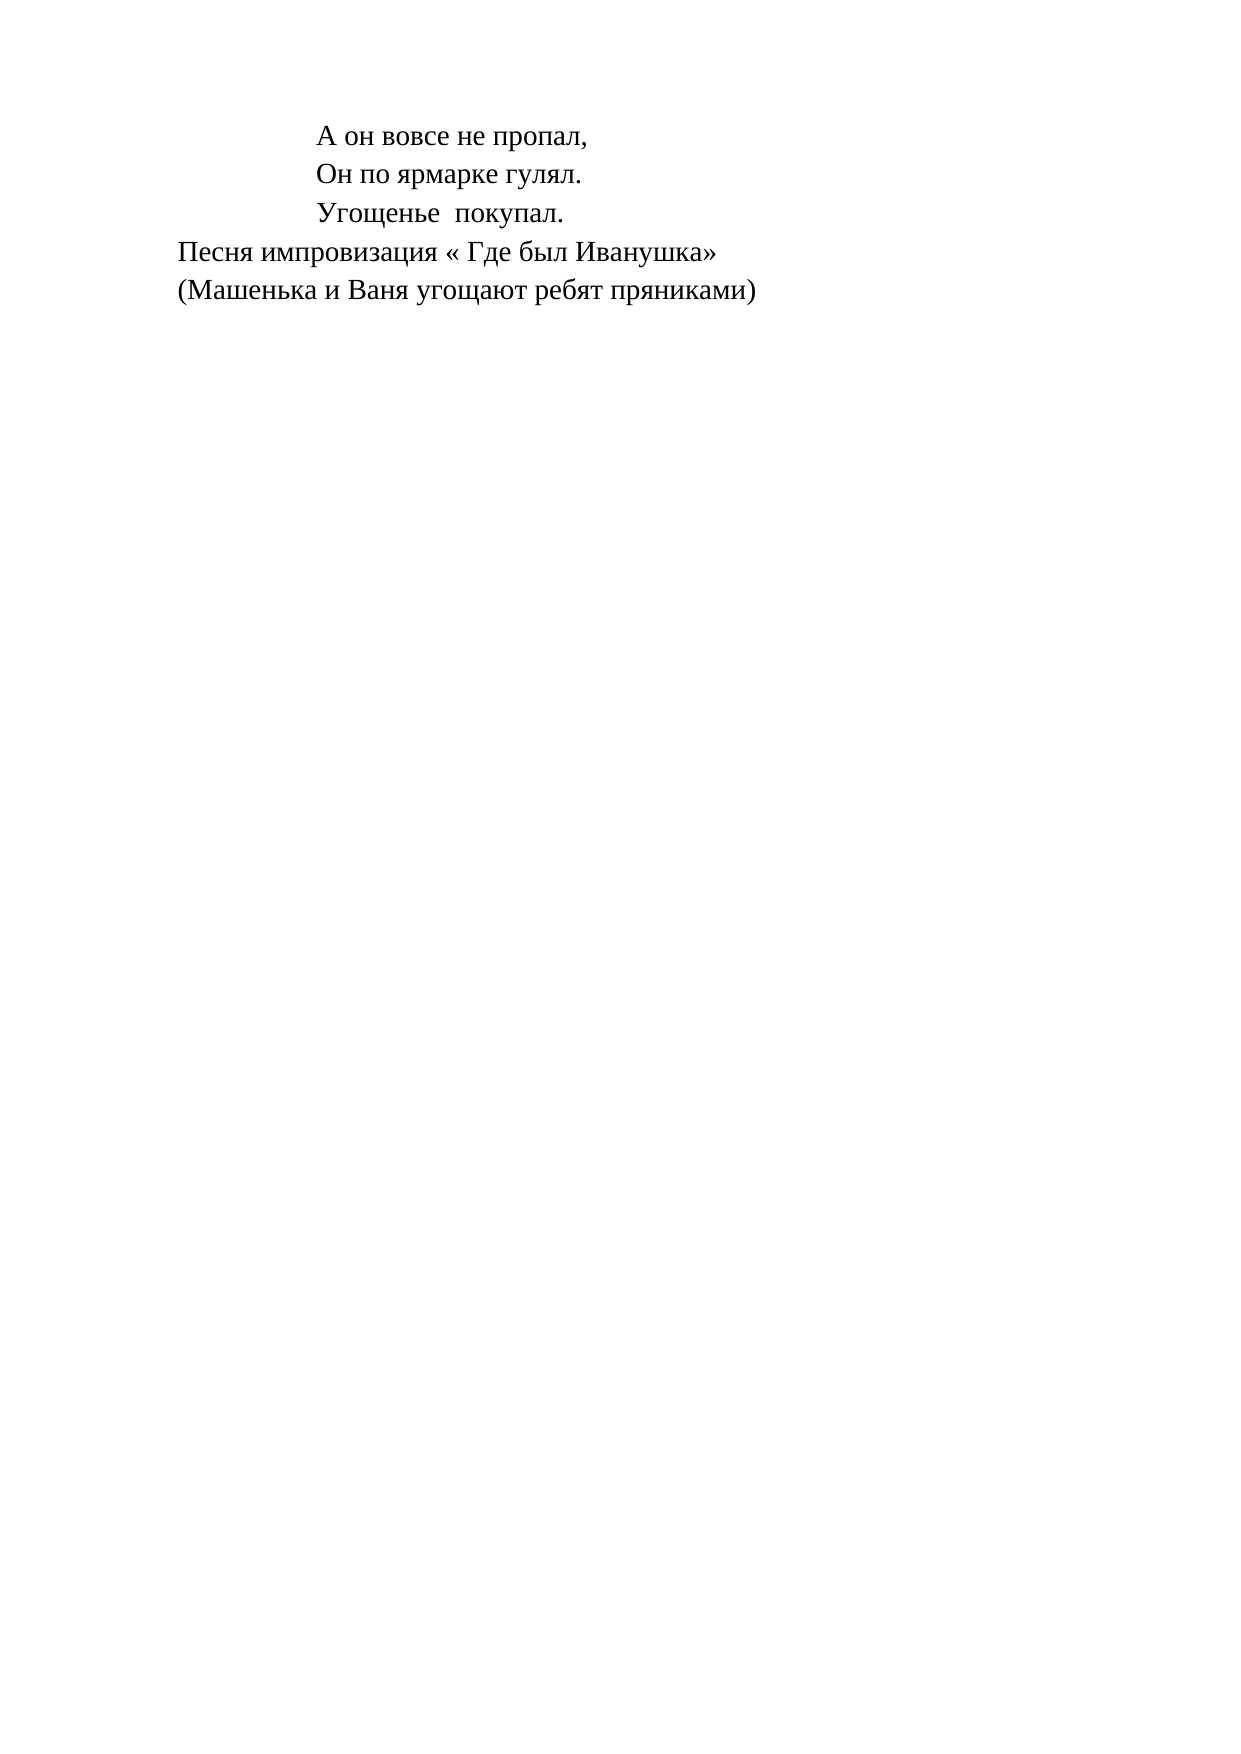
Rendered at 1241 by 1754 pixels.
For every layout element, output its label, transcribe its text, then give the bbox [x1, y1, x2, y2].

text Угощенье покупал. [177, 195, 1152, 229]
text (Машенька и Ваня угощают ребят пряниками) [177, 272, 1152, 306]
text Он по ярмарке гулял. [177, 157, 1152, 190]
text Песня импровизация « Где был Иванушка» [177, 234, 1152, 267]
text А он вовсе не пропал, [177, 118, 1152, 152]
